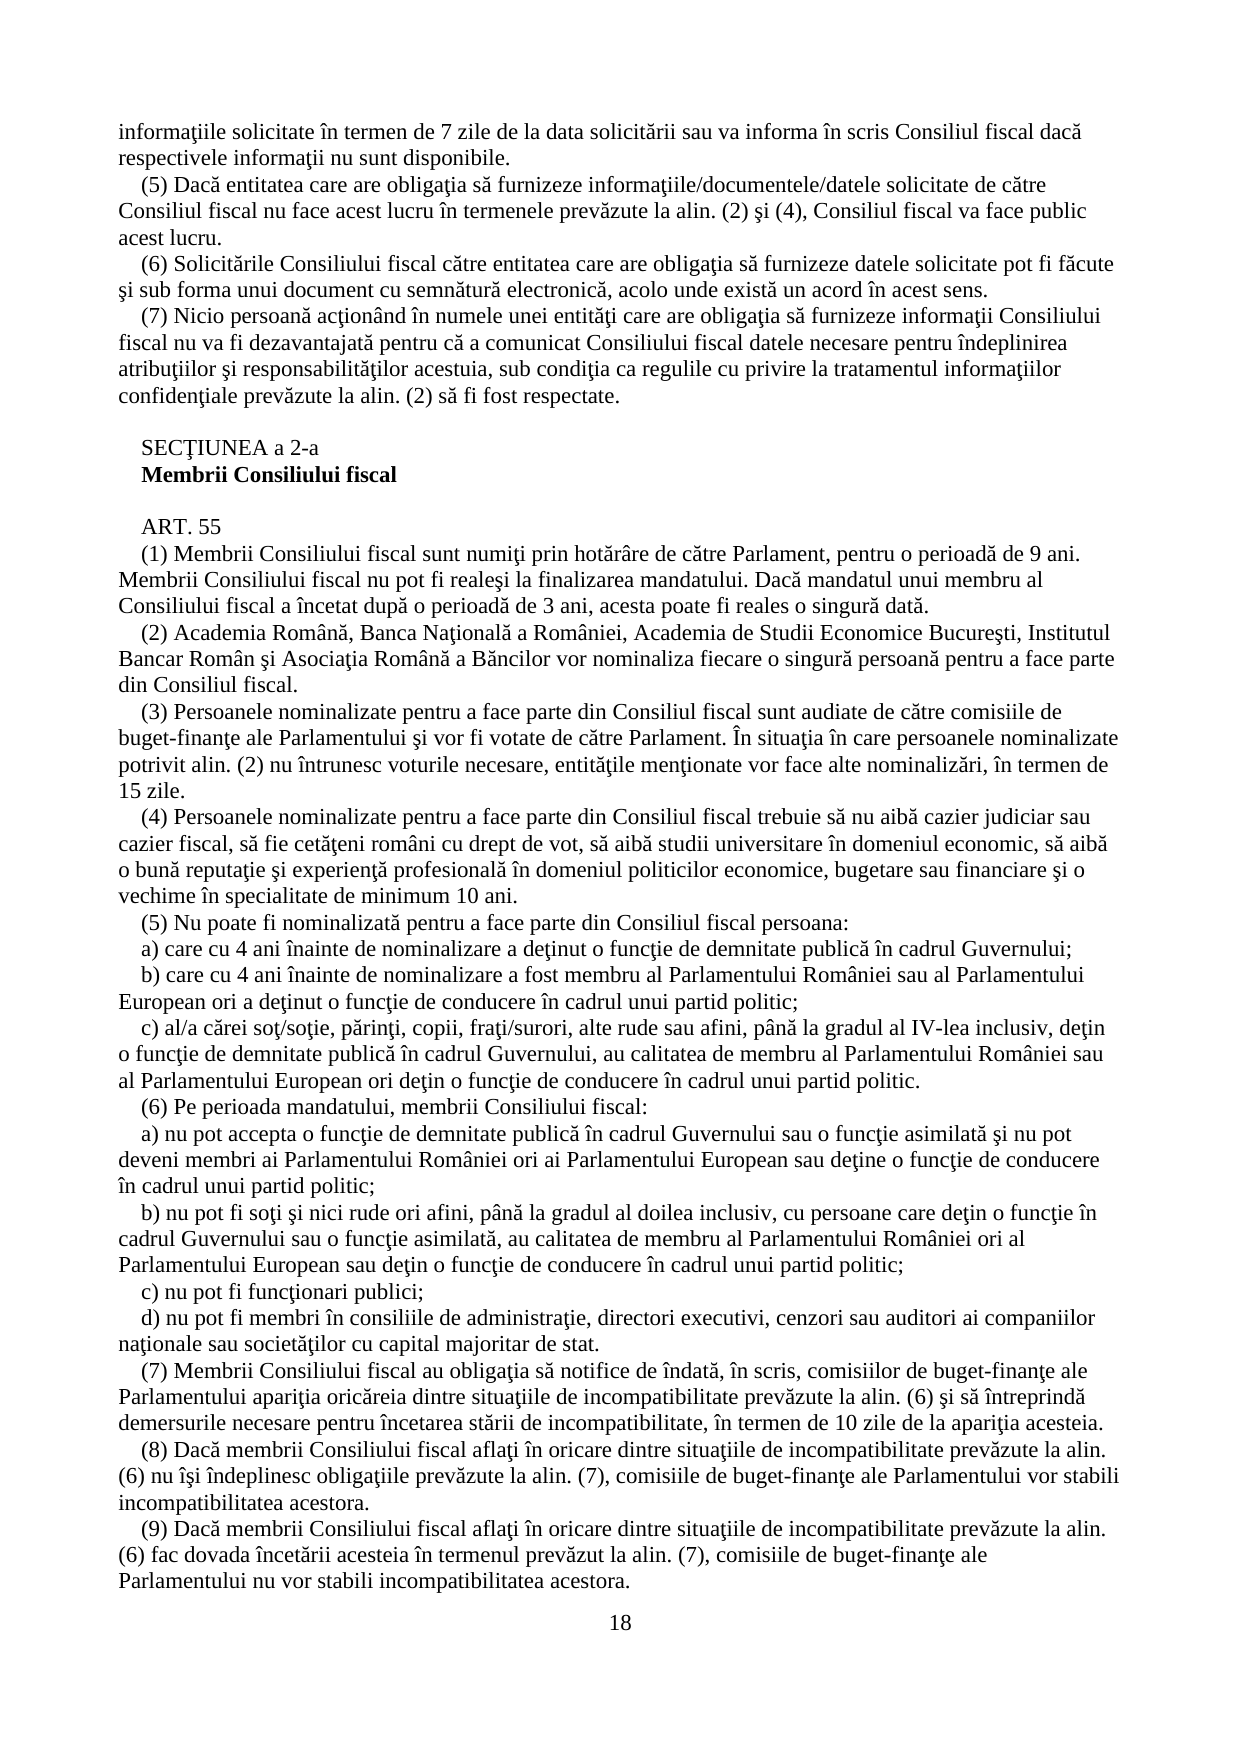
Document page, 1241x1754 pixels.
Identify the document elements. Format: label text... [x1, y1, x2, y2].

text (4) Persoanele nominalizate pentru a face parte din Consiliul fiscal trebuie să nu aibă cazier judiciar sau cazier fiscal, să fie cetăţeni români cu drept de vot, să aibă studii universitare în domeniul economic, să aibă o bună reputaţie şi experienţă profesională în domeniul politicilor economice, bugetare sau financiare şi o vechime în specialitate de minimum 10 ani. [118, 803, 1122, 909]
text (7) Nicio persoană acţionând în numele unei entităţi care are obligaţia să furnizeze informaţii Consiliului fiscal nu va fi dezavantajată pentru că a comunicat Consiliului fiscal datele necesare pentru îndeplinirea atribuţiilor şi responsabilităţilor acestuia, sub condiţia ca regulile cu privire la tratamentul informaţiilor confidenţiale prevăzute la alin. (2) să fi fost respectate. [118, 303, 1122, 408]
text (7) Membrii Consiliului fiscal au obligaţia să notifice de îndată, în scris, comisiilor de buget-finanţe ale Parlamentului apariţia oricăreia dintre situaţiile de incompatibilitate prevăzute la alin. (6) şi să întreprindă demersurile necesare pentru încetarea stării de incompatibilitate, în termen de 10 zile de la apariţia acesteia. [118, 1357, 1122, 1436]
text (2) Academia Română, Banca Naţională a României, Academia de Studii Economice Bucureşti, Institutul Bancar Român şi Asociaţia Română a Băncilor vor nominaliza fiecare o singură persoană pentru a face parte din Consiliul fiscal. [118, 619, 1122, 698]
text (1) Membrii Consiliului fiscal sunt numiţi prin hotărâre de către Parlament, pentru o perioadă de 9 ani. Membrii Consiliului fiscal nu pot fi realeşi la finalizarea mandatului. Dacă mandatul unui membru al Consiliului fiscal a încetat după o perioadă de 3 ani, acesta poate fi reales o singură dată. [118, 540, 1122, 619]
text (8) Dacă membrii Consiliului fiscal aflaţi în oricare dintre situaţiile de incompatibilitate prevăzute la alin. (6) nu îşi îndeplinesc obligaţiile prevăzute la alin. (7), comisiile de buget-finanţe ale Parlamentului vor stabili incompatibilitatea acestora. [118, 1436, 1122, 1515]
text (6) Solicitările Consiliului fiscal către entitatea care are obligaţia să furnizeze datele solicitate pot fi făcute şi sub forma unui document cu semnătură electronică, acolo unde există un acord în acest sens. [118, 250, 1122, 303]
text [118, 118, 1122, 171]
text SECŢIUNEA a 2-a [118, 434, 1122, 461]
text (9) Dacă membrii Consiliului fiscal aflaţi în oricare dintre situaţiile de incompatibilitate prevăzute la alin. (6) fac dovada încetării acesteia în termenul prevăzut la alin. (7), comisiile de buget-finanţe ale Parlamentului nu vor stabili incompatibilitatea acestora. [118, 1515, 1122, 1594]
text ART. 55 [118, 513, 1122, 540]
text (5) Nu poate fi nominalizată pentru a face parte din Consiliul fiscal persoana: [118, 909, 1122, 935]
text d) nu pot fi membri în consiliile de administraţie, directori executivi, cenzori sau auditori ai companiilor naţionale sau societăţilor cu capital majoritar de stat. [118, 1304, 1122, 1357]
text c) nu pot fi funcţionari publici; [118, 1278, 1122, 1304]
text b) care cu 4 ani înainte de nominalizare a fost membru al Parlamentului României sau al Parlamentului European ori a deţinut o funcţie de conducere în cadrul unui partid politic; [118, 961, 1122, 1014]
text a) care cu 4 ani înainte de nominalizare a deţinut o funcţie de demnitate publică în cadrul Guvernului; [118, 935, 1122, 961]
text (3) Persoanele nominalizate pentru a face parte din Consiliul fiscal sunt audiate de către comisiile de buget-finanţe ale Parlamentului şi vor fi votate de către Parlament. În situaţia în care persoanele nominalizate potrivit alin. (2) nu întrunesc voturile necesare, entităţile menţionate vor face alte nominalizări, în termen de 15 zile. [118, 698, 1122, 803]
text b) nu pot fi soţi şi nici rude ori afini, până la gradul al doilea inclusiv, cu persoane care deţin o funcţie în cadrul Guvernului sau o funcţie asimilată, au calitatea de membru al Parlamentului României ori al Parlamentului European sau deţin o funcţie de conducere în cadrul unui partid politic; [118, 1199, 1122, 1278]
text (6) Pe perioada mandatului, membrii Consiliului fiscal: [118, 1093, 1122, 1119]
text (5) Dacă entitatea care are obligaţia să furnizeze informaţiile/documentele/datele solicitate de către Consiliul fiscal nu face acest lucru în termenele prevăzute la alin. (2) şi (4), Consiliul fiscal va face public acest lucru. [118, 171, 1122, 250]
text a) nu pot accepta o funcţie de demnitate publică în cadrul Guvernului sau o funcţie asimilată şi nu pot deveni membri ai Parlamentului României ori ai Parlamentului European sau deţine o funcţie de conducere în cadrul unui partid politic; [118, 1119, 1122, 1199]
text c) al/a cărei soţ/soţie, părinţi, copii, fraţi/surori, alte rude sau afini, până la gradul al IV-lea inclusiv, deţin o funcţie de demnitate publică în cadrul Guvernului, au calitatea de membru al Parlamentului României sau al Parlamentului European ori deţin o funcţie de conducere în cadrul unui partid politic. [118, 1014, 1122, 1093]
text Membrii Consiliului fiscal [118, 461, 1122, 487]
